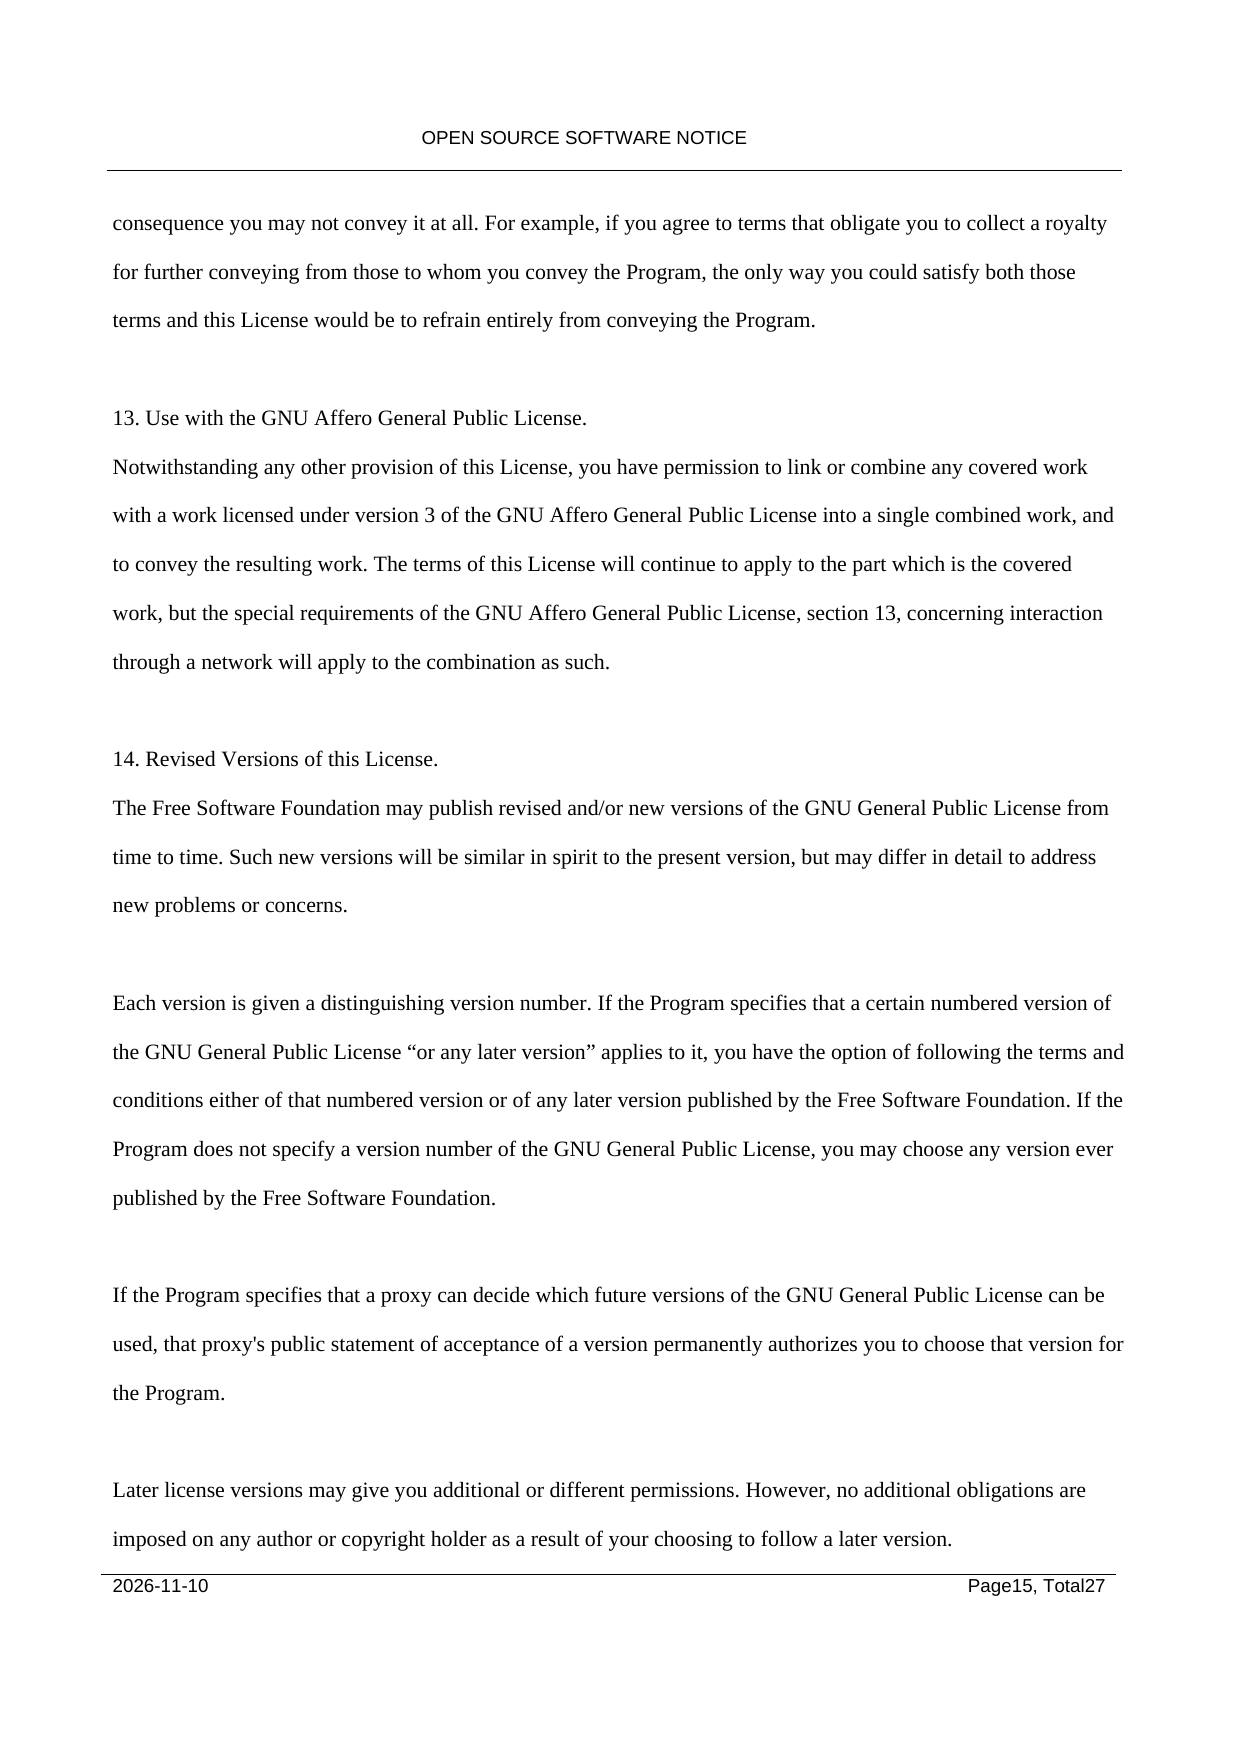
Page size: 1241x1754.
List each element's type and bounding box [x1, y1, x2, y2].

text [112, 206, 1128, 1555]
